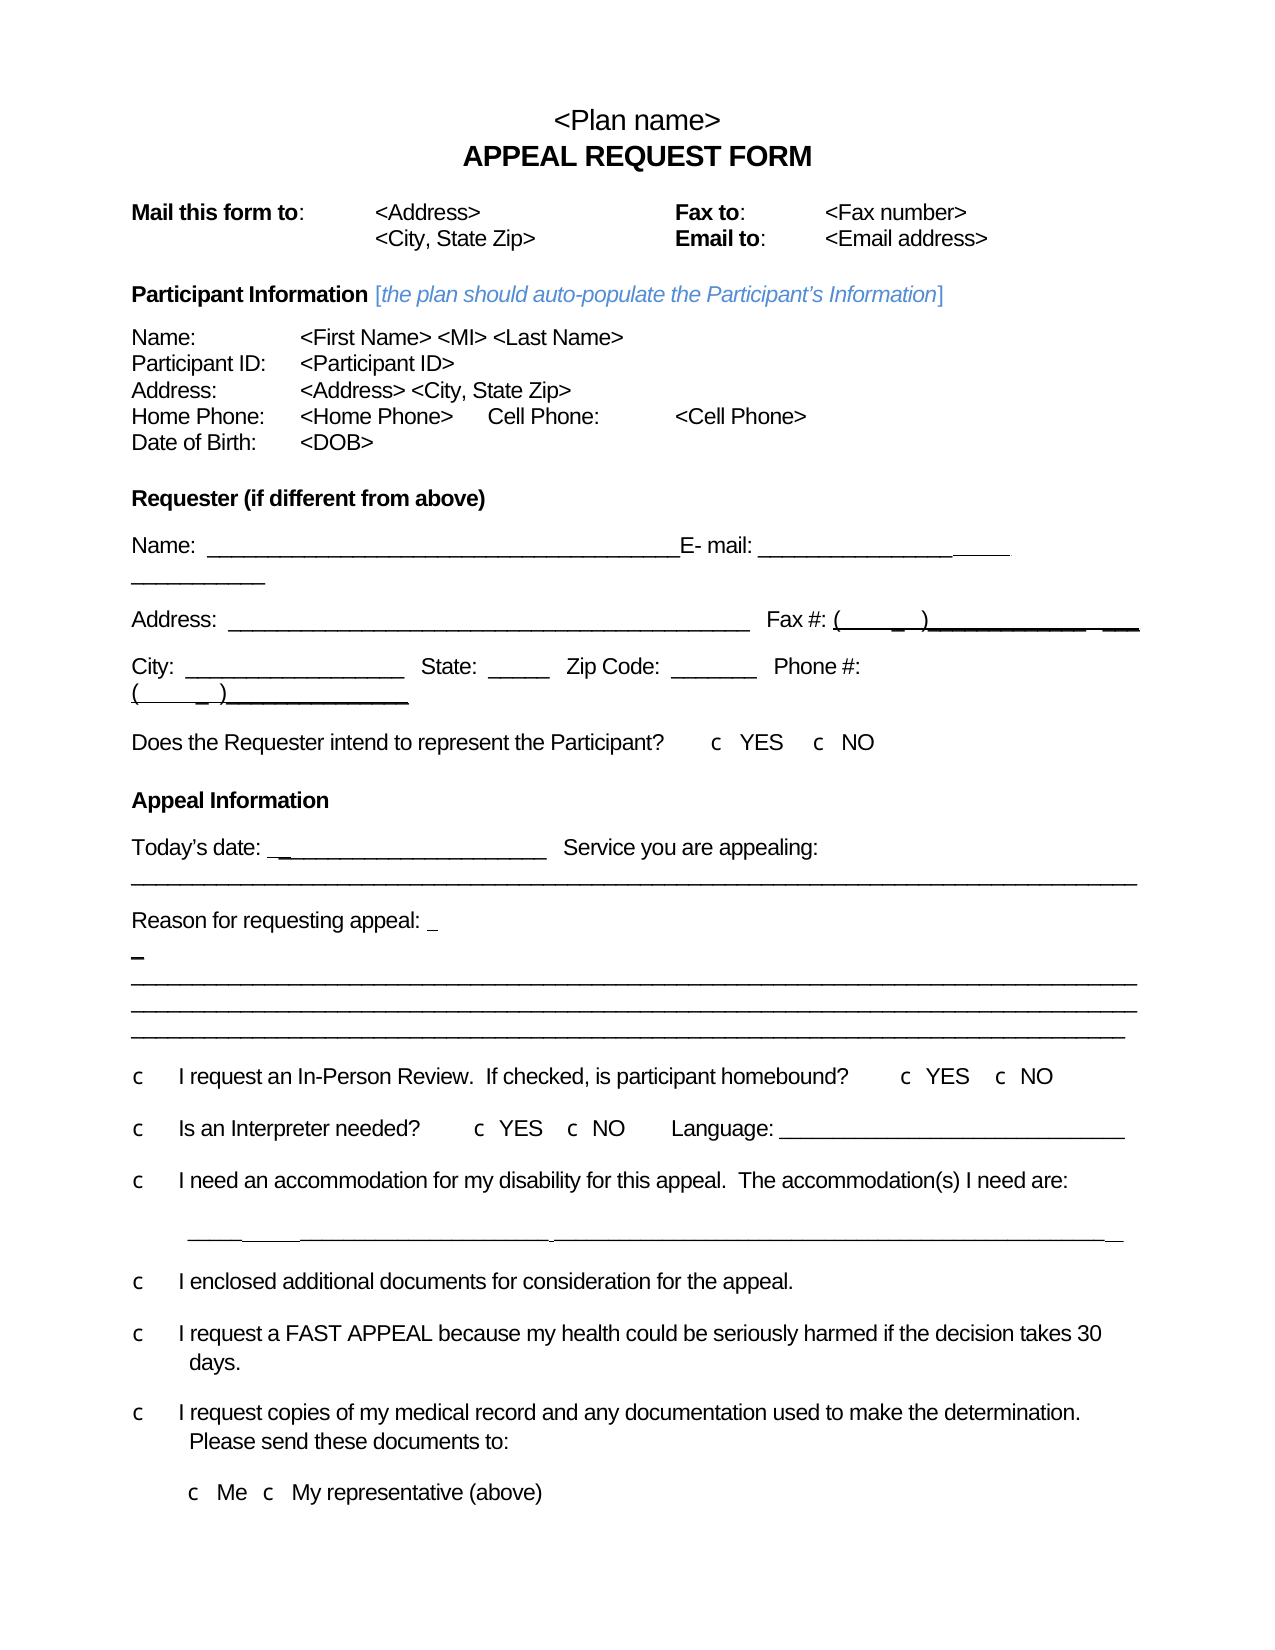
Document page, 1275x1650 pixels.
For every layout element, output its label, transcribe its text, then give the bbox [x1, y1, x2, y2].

text c I request copies of my medical record and any documentation used to make the determination. Please send these documents to: [132, 1396, 1143, 1455]
text _____ _______________________ ___________________________________________________ [187, 1216, 1143, 1244]
text City: __________________ State: _____ Zip Code: _______ Phone #: ( _ )_______________ [131, 653, 1144, 706]
text Requester (if different from above) [131, 485, 1134, 511]
text c I request an In-Person Review. If checked, is participant homebound? c YES c NO [132, 1060, 1143, 1091]
text c Me c My representative (above) [131, 1476, 1144, 1507]
text Does the Requester intend to represent the Participant? c YES c NO [131, 726, 1144, 758]
text Address: ___________________________________________ Fax #: ( _ )_____________ ___ [131, 606, 1144, 632]
text c Is an Interpreter needed? c YES c NO Language: ________________________________ [132, 1112, 1143, 1143]
text Date of Birth: <DOB> [131, 429, 1134, 456]
text Reason for requesting appeal: _________________________________________________________________________________________________________________________________________________________________________________________________________________________________________________________ [131, 907, 1144, 1039]
text Appeal Information [131, 787, 1144, 813]
text Mail this form to: <Address> Fax to: <Fax number> [131, 199, 1134, 225]
text Name: _______________________________________E- mail: ________________ ___________ [131, 532, 1144, 585]
text c I need an accommodation for my disability for this appeal. The accommodation(s) I need are: [132, 1164, 1143, 1196]
text Participant ID: <Participant ID> [131, 350, 1134, 377]
text APPEAL REQUEST FORM [75, 139, 1200, 173]
text Address: <Address> <City, State Zip> [131, 377, 1134, 403]
text <City, State Zip> Email to: <Email address> [131, 225, 1134, 252]
text <Plan name> [75, 103, 1200, 137]
text c I request a FAST APPEAL because my health could be seriously harmed if the decision takes 30 days. [132, 1317, 1143, 1375]
text Home Phone: <Home Phone> Cell Phone: <Cell Phone> [131, 403, 1134, 429]
text Participant Information [the plan should auto-populate the Participant’s Information] [131, 281, 1134, 307]
text c I enclosed additional documents for consideration for the appeal. [132, 1265, 1143, 1296]
text Today’s date: ______________________ Service you are appealing: ___________________________________________________________________________________ [131, 834, 1144, 887]
text Name: <First Name> <MI> <Last Name> [131, 324, 1134, 350]
